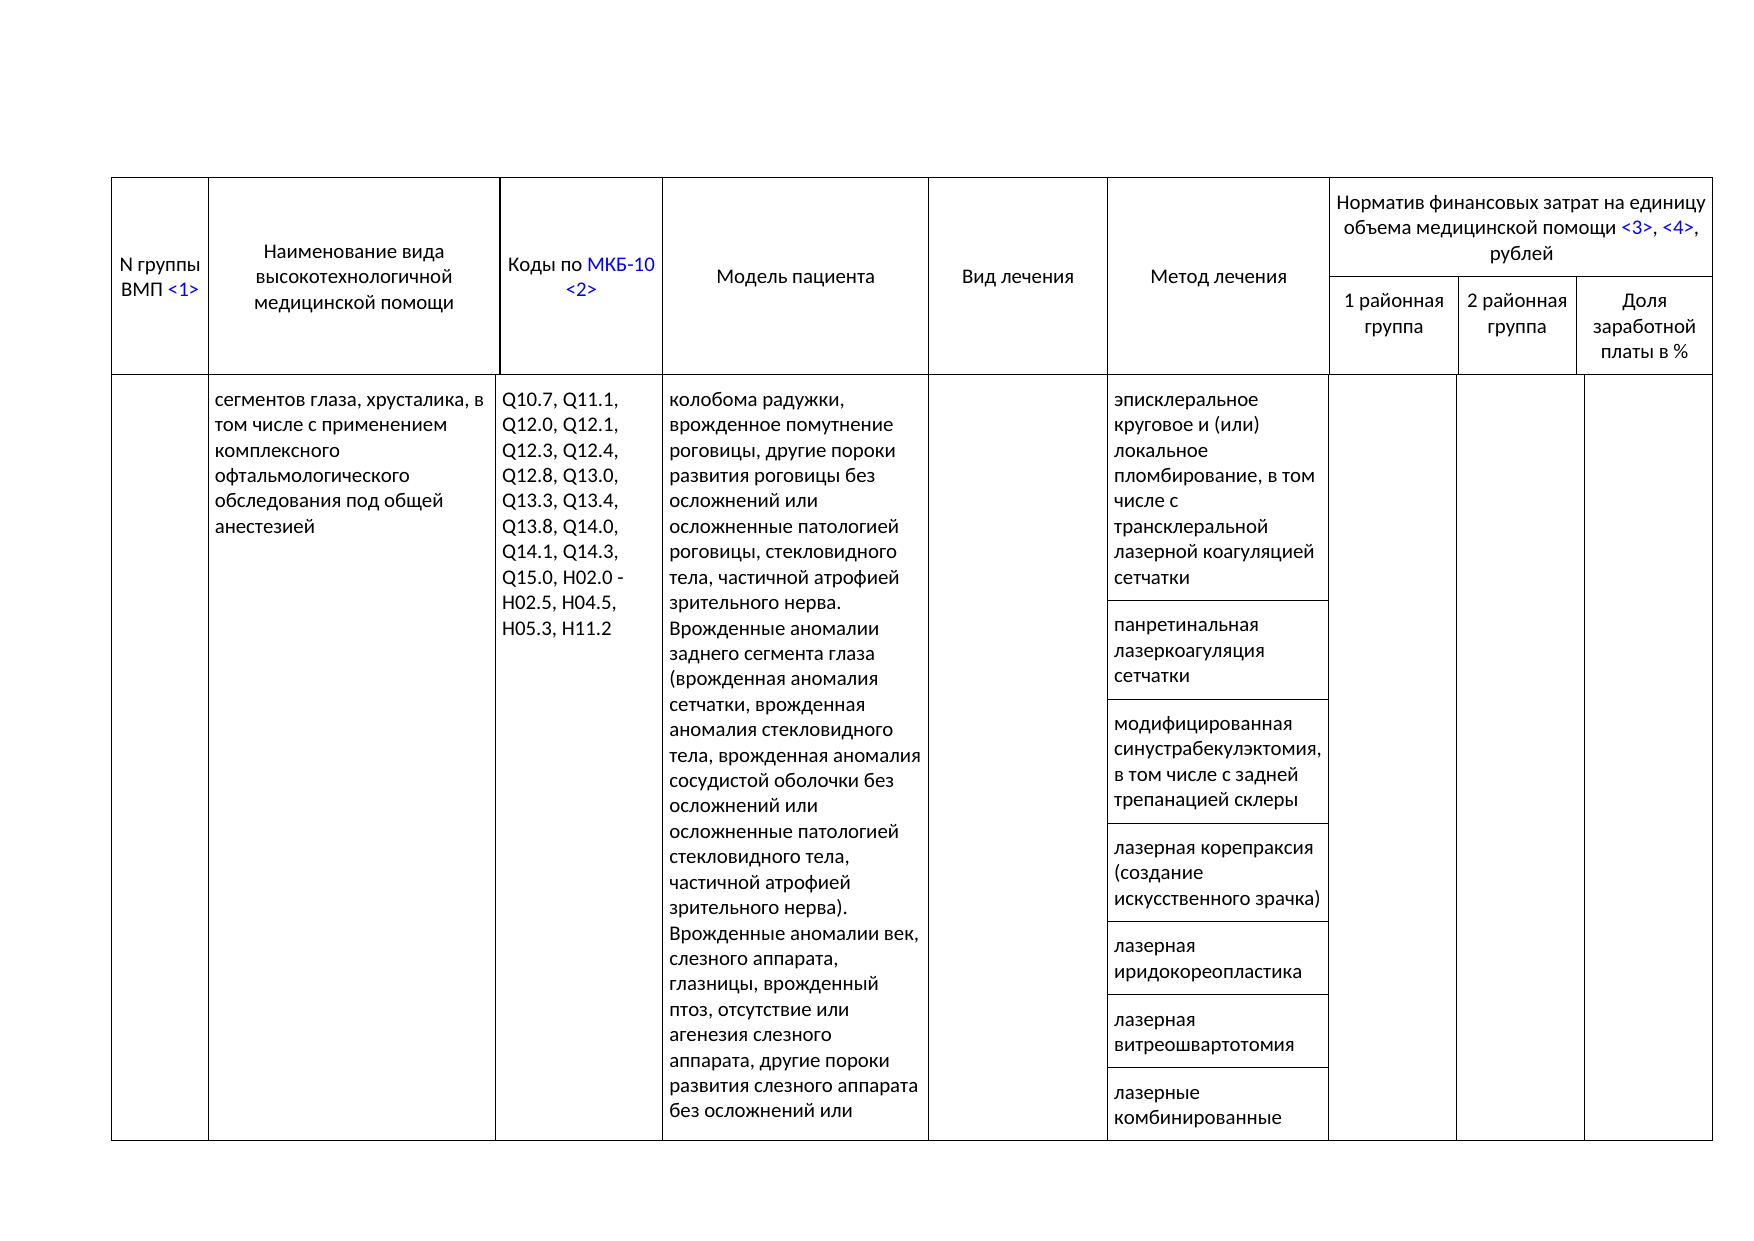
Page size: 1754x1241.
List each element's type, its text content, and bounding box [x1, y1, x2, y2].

table_header Вид лечения [929, 178, 1107, 374]
table_cell лазерные комбинированные операции на структурах угла передней камеры [1108, 1068, 1328, 1140]
table_cell лазерная витреошвартотомия [1108, 995, 1328, 1067]
table_header N группы ВМП <1> [112, 178, 208, 374]
table_cell 1 районная группа [1330, 277, 1458, 374]
table_header Метод лечения [1108, 178, 1329, 374]
table_cell эписклеральное круговое и (или) локальное пломбирование, в том числе с трансклеральной лазерной коагуляцией сетчатки [1108, 375, 1328, 600]
table_header Коды по МКБ-10 <2> [501, 178, 662, 374]
table_cell Доля заработной платы в % [1577, 277, 1712, 374]
table_cell модифицированная синустрабекулэктомия, в том числе с задней трепанацией склеры [1108, 700, 1328, 822]
table_cell лазерная иридокореопластика [1108, 922, 1328, 994]
table_cell 2 районная группа [1459, 277, 1576, 374]
table_header Наименование вида высокотехнологичной медицинской помощи [209, 178, 499, 374]
table_header Норматив финансовых затрат на единицу объема медицинской помощи <3>, <4>, рублей [1330, 178, 1712, 276]
table_cell лазерная корепраксия (создание искусственного зрачка) [1108, 824, 1328, 921]
table_cell панретинальная лазеркоагуляция сетчатки [1108, 601, 1328, 698]
table_header Модель пациента [663, 178, 928, 374]
